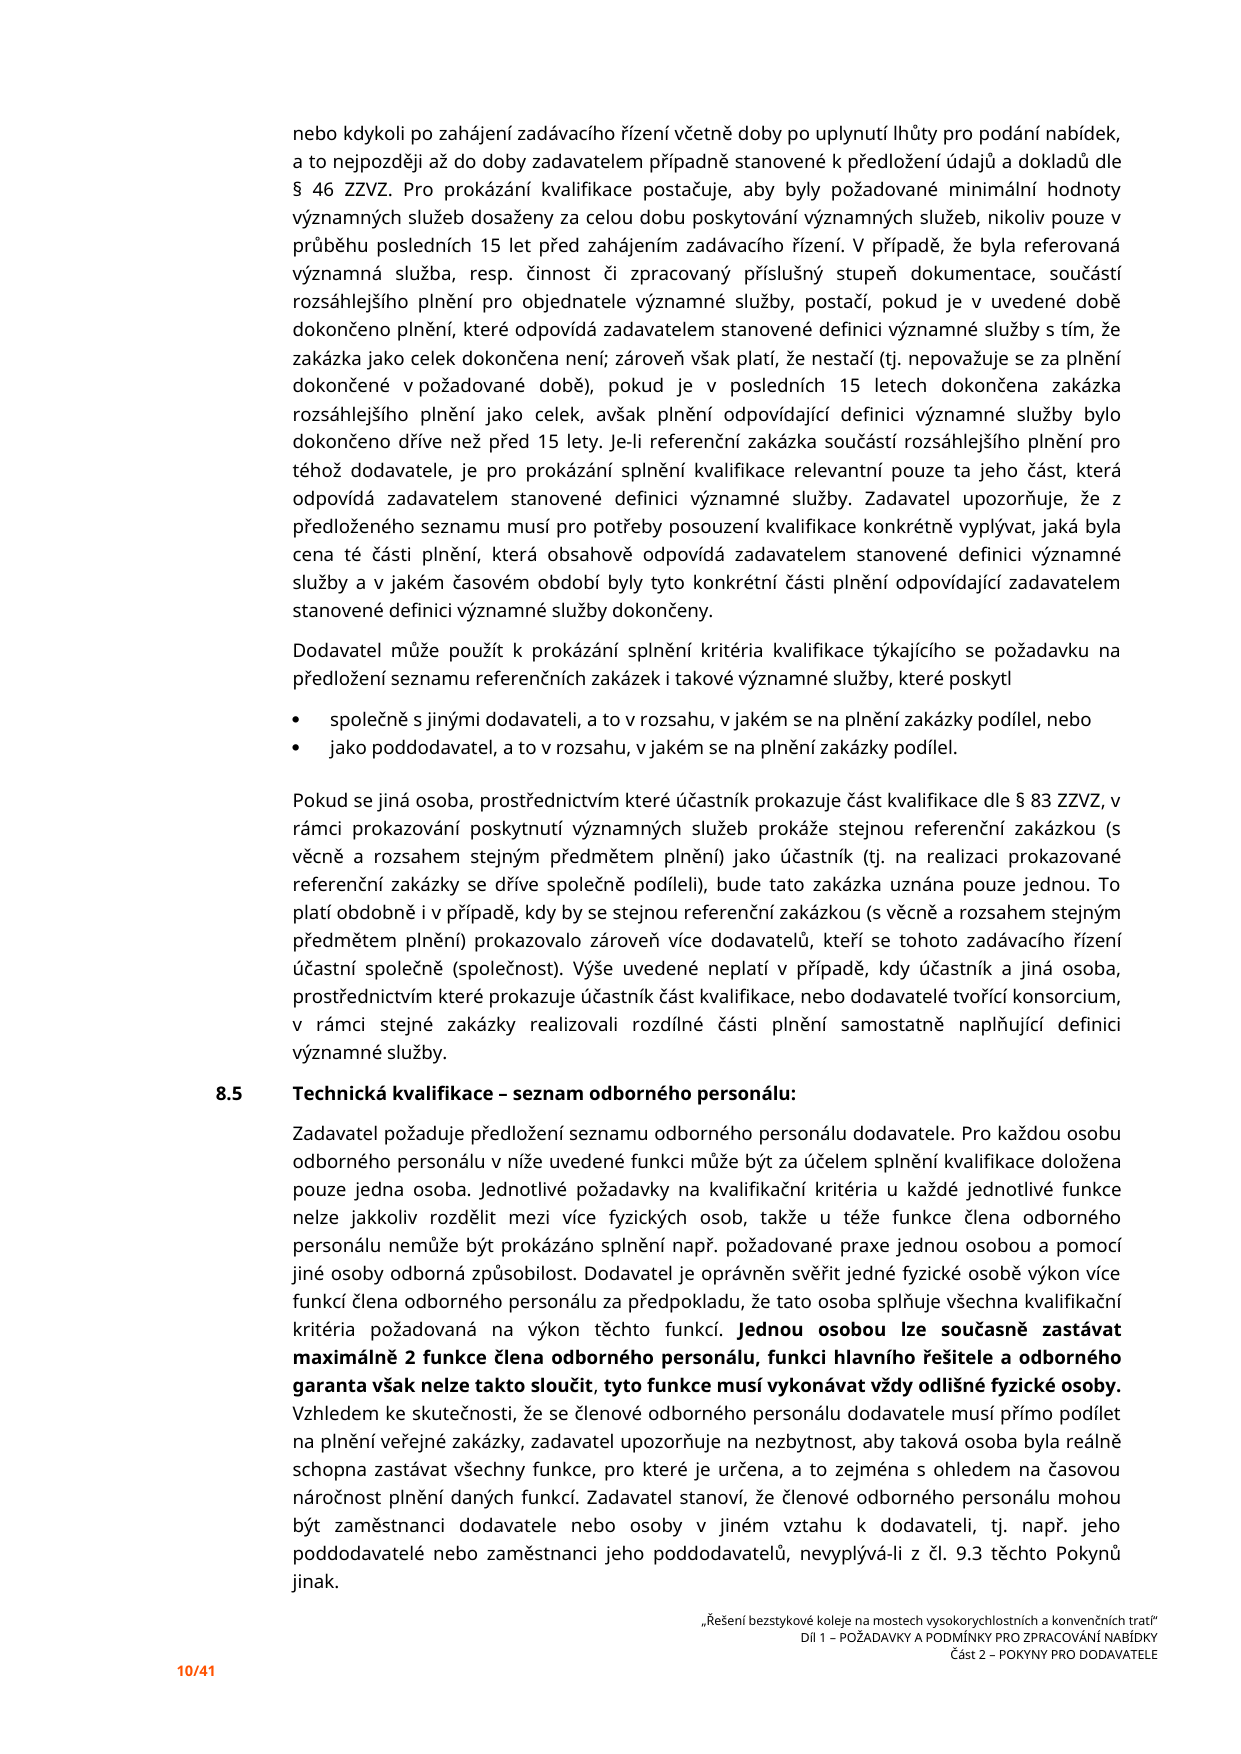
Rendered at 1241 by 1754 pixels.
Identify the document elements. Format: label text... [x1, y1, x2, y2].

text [292, 121, 1122, 622]
text Technická kvalifikace – seznam odborného personálu: [216, 1080, 1122, 1105]
text Pokud se jiná osoba, prostřednictvím které účastník prokazuje část kvalifikace dle § 83 ZZVZ, v rámci prokazování poskytnutí významných služeb prokáže stejnou referenční zakázkou (s věcně a rozsahem stejným předmětem plnění) jako účastník (tj. na realizaci prokazované referenční zakázky se dříve společně podíleli), bude tato zakázka uznána pouze jednou. To platí obdobně i v případě, kdy by se stejnou referenční zakázkou (s věcně a rozsahem stejným předmětem plnění) prokazovalo zároveň více dodavatelů, kteří se tohoto zadávacího řízení účastní společně (společnost). Výše uvedené neplatí v případě, kdy účastník a jiná osoba, prostřednictvím které prokazuje účastník část kvalifikace, nebo dodavatelé tvořící konsorcium, v rámci stejné zakázky realizovali rozdílné části plnění samostatně naplňující definici významné služby. [292, 787, 1122, 1065]
text Dodavatel může použít k prokázání splnění kritéria kvalifikace týkajícího se požadavku na předložení seznamu referenčních zakázek i takové významné služby, které poskytl [292, 637, 1122, 691]
list jako poddodavatel, a to v rozsahu, v jakém se na plnění zakázky podílel. [292, 734, 1122, 759]
list společně s jinými dodavateli, a to v rozsahu, v jakém se na plnění zakázky podílel, nebo [292, 706, 1122, 732]
text Zadavatel požaduje předložení seznamu odborného personálu dodavatele. Pro každou osobu odborného personálu v níže uvedené funkci může být za účelem splnění kvalifikace doložena pouze jedna osoba. Jednotlivé požadavky na kvalifikační kritéria u každé jednotlivé funkce nelze jakkoliv rozdělit mezi více fyzických osob, takže u téže funkce člena odborného personálu nemůže být prokázáno splnění např. požadované praxe jednou osobou a pomocí jiné osoby odborná způsobilost. Dodavatel je oprávněn svěřit jedné fyzické osobě výkon více funkcí člena odborného personálu za předpokladu, že tato osoba splňuje všechna kvalifikační kritéria požadovaná na výkon těchto funkcí. Jednou osobou lze současně zastávat maximálně 2 funkce člena odborného personálu, funkci hlavního řešitele a odborného garanta však nelze takto sloučit, tyto funkce musí vykonávat vždy odlišné fyzické osoby. Vzhledem ke skutečnosti, že se členové odborného personálu dodavatele musí přímo podílet na plnění veřejné zakázky, zadavatel upozorňuje na nezbytnost, aby taková osoba byla reálně schopna zastávat všechny funkce, pro které je určena, a to zejména s ohledem na časovou náročnost plnění daných funkcí. Zadavatel stanoví, že členové odborného personálu mohou být zaměstnanci dodavatele nebo osoby v jiném vztahu k dodavateli, tj. např. jeho poddodavatelé nebo zaměstnanci jeho poddodavatelů, nevyplývá-li z čl. 9.3 těchto Pokynů jinak. [292, 1120, 1122, 1594]
